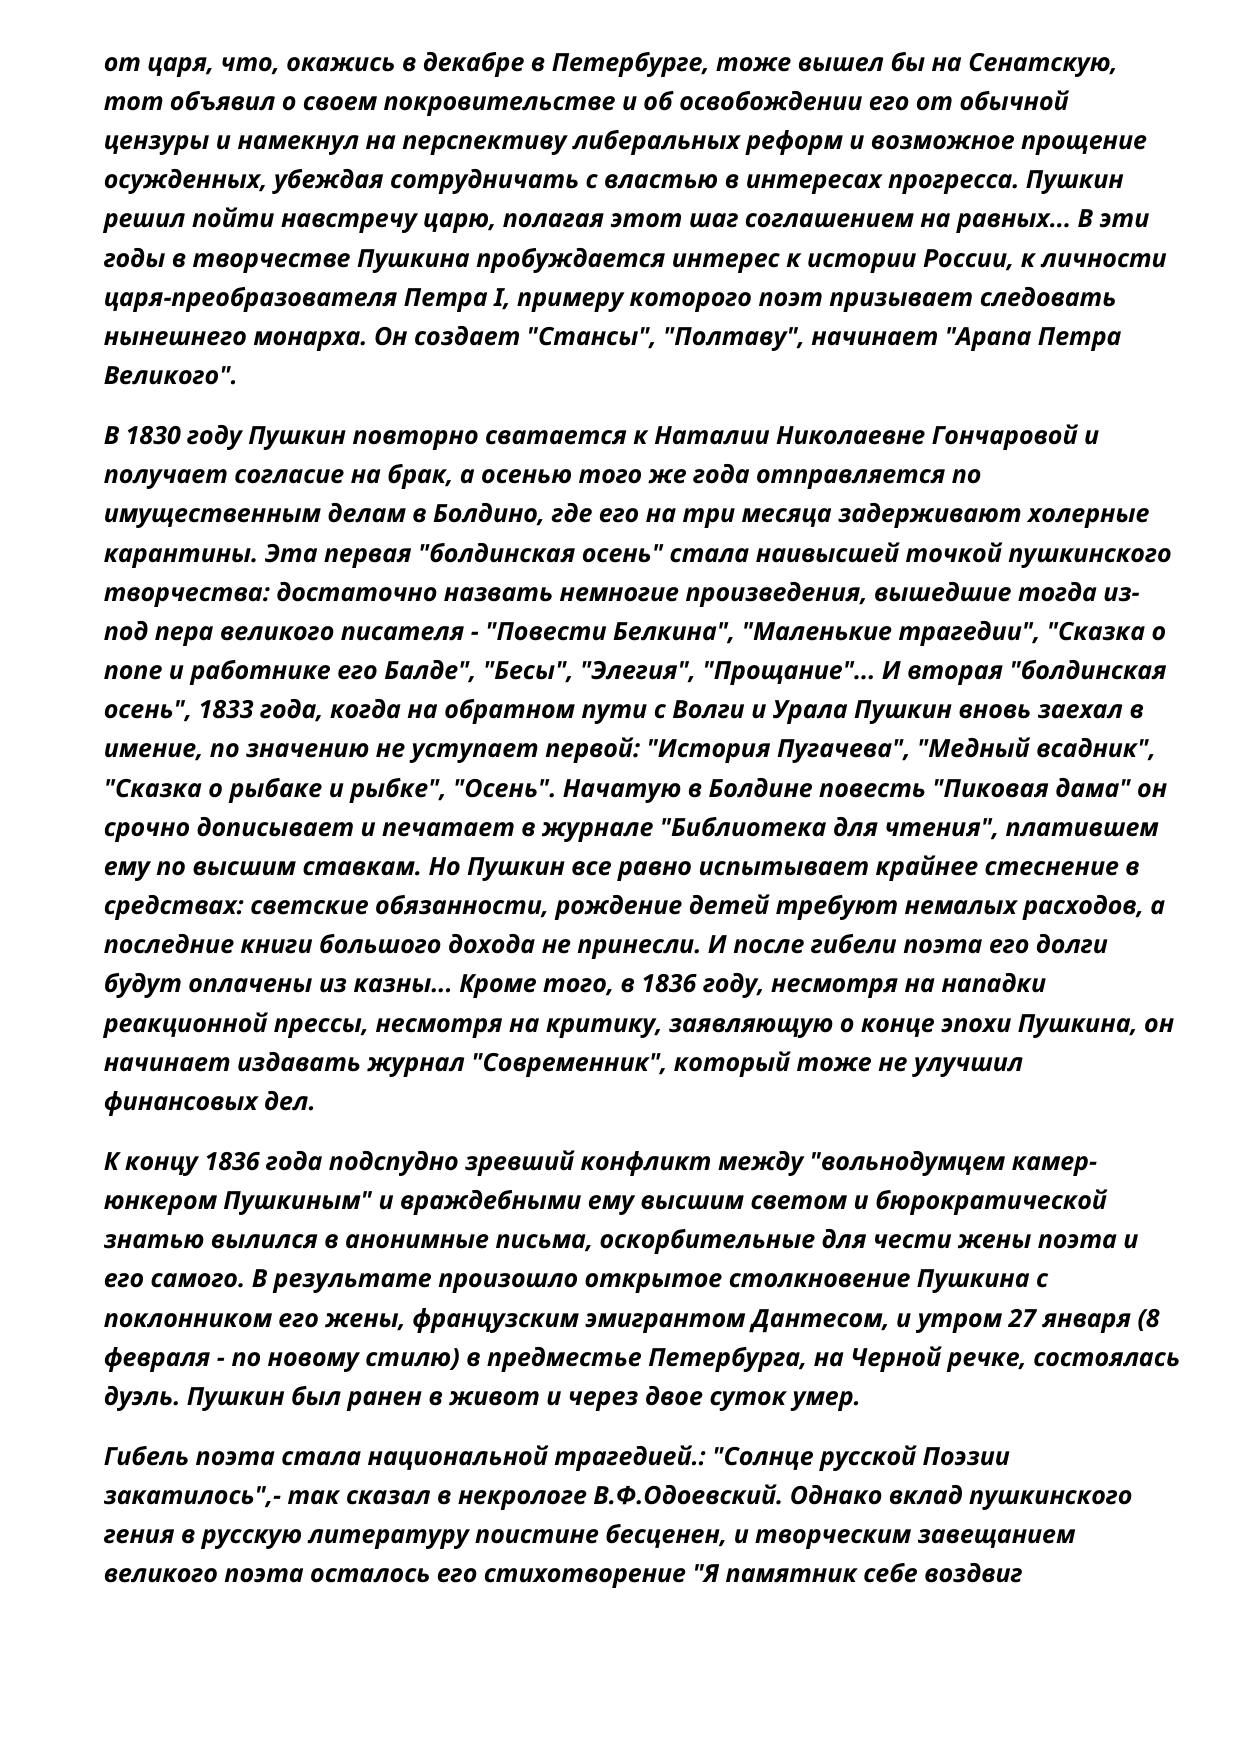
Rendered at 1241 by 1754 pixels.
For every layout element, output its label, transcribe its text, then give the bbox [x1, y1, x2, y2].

text В 1830 году Пушкин повторно сватается к Наталии Николаевне Гончаровой и получает согласие на брак, а осенью того же года отправляется по имущественным делам в Болдино, где его на три месяца задерживают холерные карантины. Эта первая "болдинская осень" стала наивысшей точкой пушкинского творчества: достаточно назвать немногие произведения, вышедшие тогда из-под пера великого писателя - "Повести Белкина", "Маленькие трагедии", "Сказка о попе и работнике его Балде", "Бесы", "Элегия", "Прощание"... И вторая "болдинская осень", 1833 года, когда на обратном пути с Волги и Урала Пушкин вновь заехал в имение, по значению не уступает первой: "История Пугачева", "Медный всадник", "Сказка о рыбаке и рыбке", "Осень". Начатую в Болдине повесть "Пиковая дама" он срочно дописывает и печатает в журнале "Библиотека для чтения", платившем ему по высшим ставкам. Но Пушкин все равно испытывает крайнее стеснение в средствах: светские обязанности, рождение детей требуют немалых расходов, а последние книги большого дохода не принесли. И после гибели поэта его долги будут оплачены из казны... Кроме того, в 1836 году, несмотря на нападки реакционной прессы, несмотря на критику, заявляющую о конце эпохи Пушкина, он начинает издавать журнал "Современник", который тоже не улучшил финансовых дел. [103, 418, 1181, 1118]
text К концу 1836 года подспудно зревший конфликт между "вольнодумцем камер-юнкером Пушкиным" и враждебными ему высшим светом и бюрократической знатью вылился в анонимные письма, оскорбительные для чести жены поэта и его самого. В результате произошло открытое столкновение Пушкина с поклонником его жены, французским эмигрантом Дантесом, и утром 27 января (8 февраля - по новому стилю) в предместье Петербурга, на Черной речке, состоялась дуэль. Пушкин был ранен в живот и через двое суток умер. [103, 1143, 1181, 1413]
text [103, 1438, 1181, 1590]
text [103, 44, 1181, 392]
